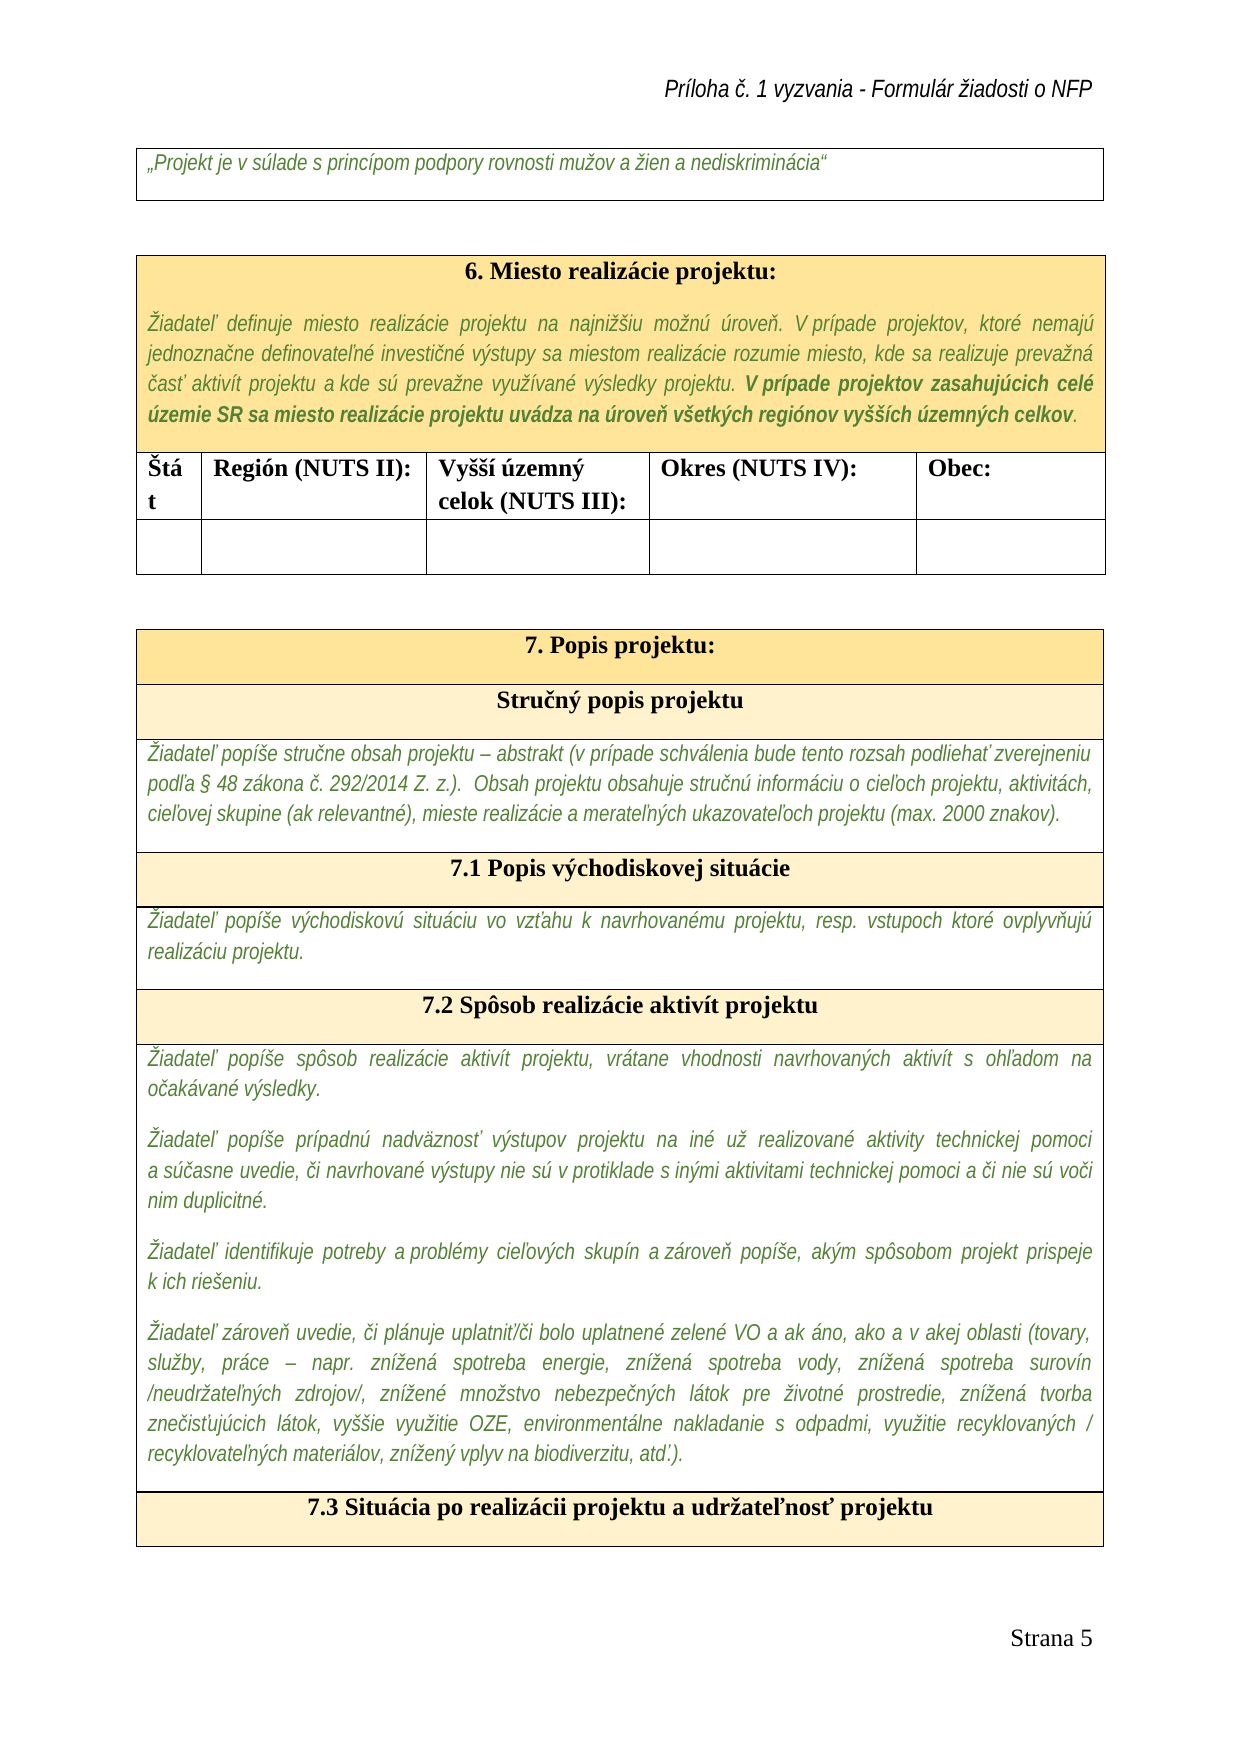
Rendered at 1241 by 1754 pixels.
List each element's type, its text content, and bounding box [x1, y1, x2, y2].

table_cell Žiadateľ popíše stručne obsah projektu – abstrakt (v prípade schválenia bude tento rozsah podliehať zverejneniu podľa § 48 zákona č. 292/2014 Z. z.). Obsah projektu obsahuje stručnú informáciu o cieľoch projektu, aktivitách, cieľovej skupine (ak relevantné), mieste realizácie a merateľných ukazovateľoch projektu (max. 2000 znakov). [137, 740, 1103, 852]
table_cell Stručný popis projektu [137, 685, 1103, 739]
table_cell [427, 520, 649, 574]
table_cell 7.2 Spôsob realizácie aktivít projektu [137, 990, 1103, 1044]
table_cell [137, 520, 201, 574]
table_header 7. Popis projektu: [137, 630, 1103, 684]
table_cell Žiadateľ popíše východiskovú situáciu vo vzťahu k navrhovanému projektu, resp. vstupoch ktoré ovplyvňujú realizáciu projektu. [137, 908, 1103, 989]
table_cell [917, 520, 1105, 574]
table_header 6. Miesto realizácie projektu: Žiadateľ definuje miesto realizácie projektu na najnižšiu možnú úroveň. V prípade projektov, ktoré nemajú jednoznačne definovateľné investičné výstupy sa miestom realizácie rozumie miesto, kde sa realizuje prevažná časť aktivít projektu a kde sú prevažne využívané výsledky projektu. V prípade projektov zasahujúcich celé územie SR sa miesto realizácie projektu uvádza na úroveň všetkých regiónov vyšších územných celkov. [137, 256, 1105, 452]
table_cell [202, 520, 426, 574]
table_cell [137, 149, 1103, 200]
table_cell Žiadateľ popíše spôsob realizácie aktivít projektu, vrátane vhodnosti navrhovaných aktivít s ohľadom na očakávané výsledky. Žiadateľ popíše prípadnú nadväznosť výstupov projektu na iné už realizované aktivity technickej pomoci a súčasne uvedie, či navrhované výstupy nie sú v protiklade s inými aktivitami technickej pomoci a či nie sú voči nim duplicitné. Žiadateľ identifikuje potreby a problémy cieľových skupín a zároveň popíše, akým spôsobom projekt prispeje k ich riešeniu. Žiadateľ zároveň uvedie, či plánuje uplatniť/či bolo uplatnené zelené VO a ak áno, ako a v akej oblasti (tovary, služby, práce – napr. znížená spotreba energie, znížená spotreba vody, znížená spotreba surovín /neudržateľných zdrojov/, znížené množstvo nebezpečných látok pre životné prostredie, znížená tvorba znečisťujúcich látok, vyššie využitie OZE, environmentálne nakladanie s odpadmi, využitie recyklovaných / recyklovateľných materiálov, znížený vplyv na biodiverzitu, atď.). [137, 1045, 1103, 1491]
table_cell Štát [137, 453, 201, 519]
table_cell [650, 520, 916, 574]
table_cell Vyšší územný celok (NUTS III): [427, 453, 649, 519]
table_cell Okres (NUTS IV): [650, 453, 916, 519]
table_cell 7.1 Popis východiskovej situácie [137, 853, 1103, 906]
table_cell Región (NUTS II): [202, 453, 426, 519]
table_cell Obec: [917, 453, 1105, 519]
table_cell 7.3 Situácia po realizácii projektu a udržateľnosť projektu [137, 1493, 1103, 1546]
